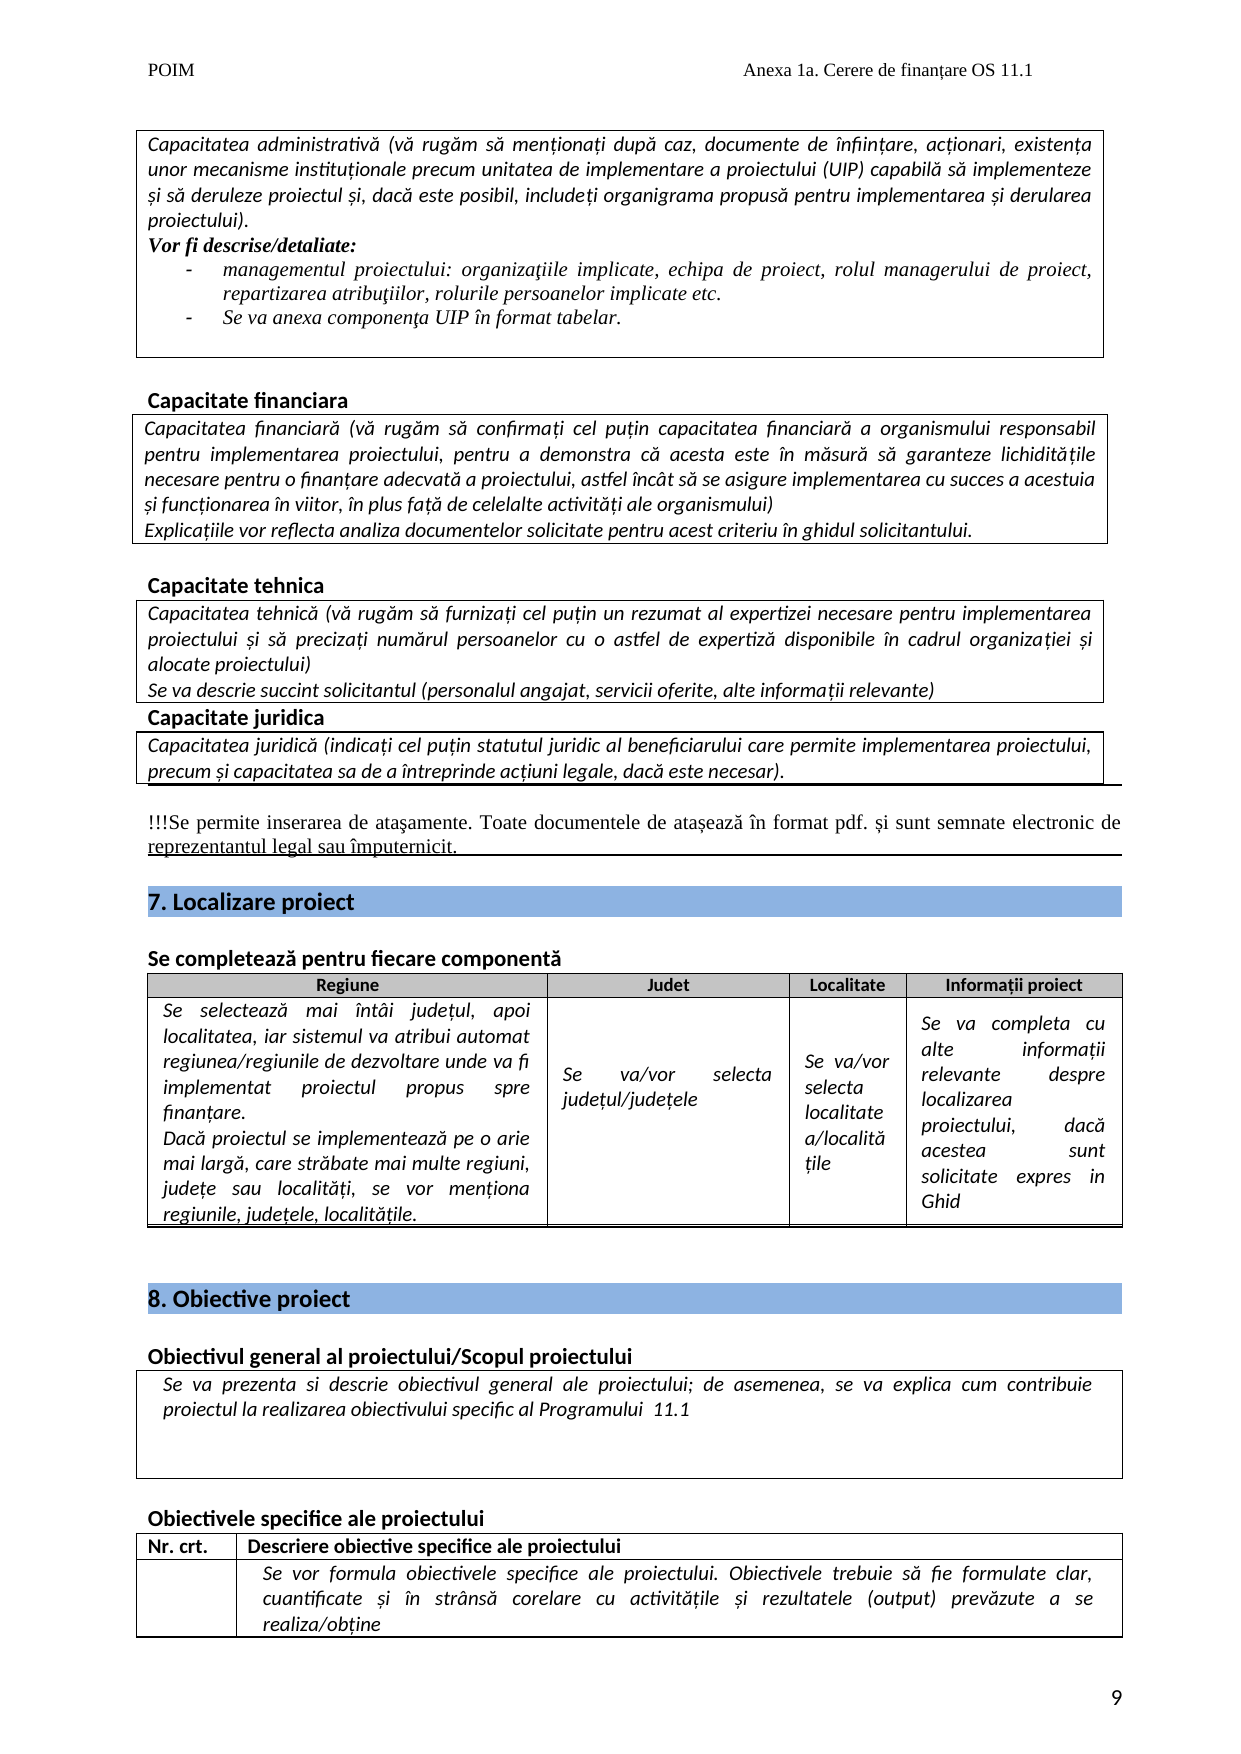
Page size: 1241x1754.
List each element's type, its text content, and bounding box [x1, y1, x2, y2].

table_cell Se selectează mai întâi județul, apoi localitatea, iar sistemul va atribui automat regiunea/regiunile de dezvoltare unde va fi implementat proiectul propus spre finanțare. Dacă proiectul se implementează pe o arie mai largă, care străbate mai multe regiuni, judeţe sau localităţi, se vor menţiona regiunile, judeţele, localităţile. [148, 998, 547, 1224]
table_header Capacitatea financiară (vă rugăm să confirmați cel puțin capacitatea financiară a organismului responsabil pentru implementarea proiectului, pentru a demonstra că acesta este în măsură să garanteze lichiditățile necesare pentru o finanțare adecvată a proiectului, astfel încât să se asigure implementarea cu succes a acestuia și funcționarea în viitor, în plus față de celelalte activități ale organismului) Explicaţiile vor reflecta analiza documentelor solicitate pentru acest criteriu în ghidul solicitantului. [133, 415, 1107, 542]
text !!!Se permite inserarea de ataşamente. Toate documentele de atașează în format pdf. și sunt semnate electronic de reprezentantul legal sau împuternicit. [148, 810, 1122, 854]
table_header Capacitatea tehnică (vă rugăm să furnizați cel puțin un rezumat al expertizei necesare pentru implementarea proiectului și să precizați numărul persoanelor cu o astfel de expertiză disponibile în cadrul organizației și alocate proiectului) Se va descrie succint solicitantul (personalul angajat, servicii oferite, alte informații relevante) [137, 601, 1103, 702]
table_header Informații proiect [907, 974, 1122, 997]
text Capacitate juridica [148, 703, 1122, 731]
table_cell Se va completa cu alte informații relevante despre localizarea proiectului, dacă acestea sunt solicitate expres in Ghid [907, 998, 1122, 1224]
text Se completează pentru fiecare componentă [148, 944, 1122, 973]
table_cell Se vor formula obiectivele specifice ale proiectului. Obiectivele trebuie să fie formulate clar, cuantificate și în strânsă corelare cu activităţile şi rezultatele (output) prevăzute a se realiza/obţine [237, 1560, 1122, 1636]
table_header Judet [548, 974, 789, 997]
table_header Localitate [790, 974, 906, 997]
text Capacitate tehnica [148, 572, 1122, 599]
table_header Regiune [148, 974, 547, 997]
table_cell Se va/vor selecta județul/județele [548, 998, 789, 1224]
table_header Capacitatea juridică (indicați cel puțin statutul juridic al beneficiarului care permite implementarea proiectului, precum și capacitatea sa de a întreprinde acțiuni legale, dacă este necesar). [137, 733, 1103, 783]
table_header Capacitatea administrativă (vă rugăm să menționați după caz, documente de înființare, acționari, existența unor mecanisme instituționale precum unitatea de implementare a proiectului (UIP) capabilă să implementeze și să deruleze proiectul și, dacă este posibil, includeți organigrama propusă pentru implementarea și derularea proiectului). Vor fi descrise/detaliate: managementul proiectului: organizaţiile implicate, echipa de proiect, rolul managerului de proiect, repartizarea atribuţiilor, rolurile persoanelor implicate etc. Se va anexa componenţa UIP în format tabelar. [137, 131, 1103, 357]
table_header Nr. crt. [137, 1534, 236, 1559]
text Obiectivele specifice ale proiectului [148, 1504, 1122, 1533]
table_header Se va prezenta si descrie obiectivul general ale proiectului; de asemenea, se va explica cum contribuie proiectul la realizarea obiectivului specific al Programului 11.1 [137, 1371, 1122, 1478]
text Obiectivul general al proiectului/Scopul proiectului [148, 1342, 1122, 1370]
table_header Descriere obiective specifice ale proiectului [237, 1534, 1122, 1559]
table_cell Se va/vor selecta localitatea/localitățile [790, 998, 906, 1224]
table_cell [137, 1560, 236, 1636]
subtitle 8. Obiective proiect [148, 1283, 1122, 1314]
text Capacitate financiara [148, 386, 1122, 414]
subtitle 7. Localizare proiect [148, 886, 1122, 917]
